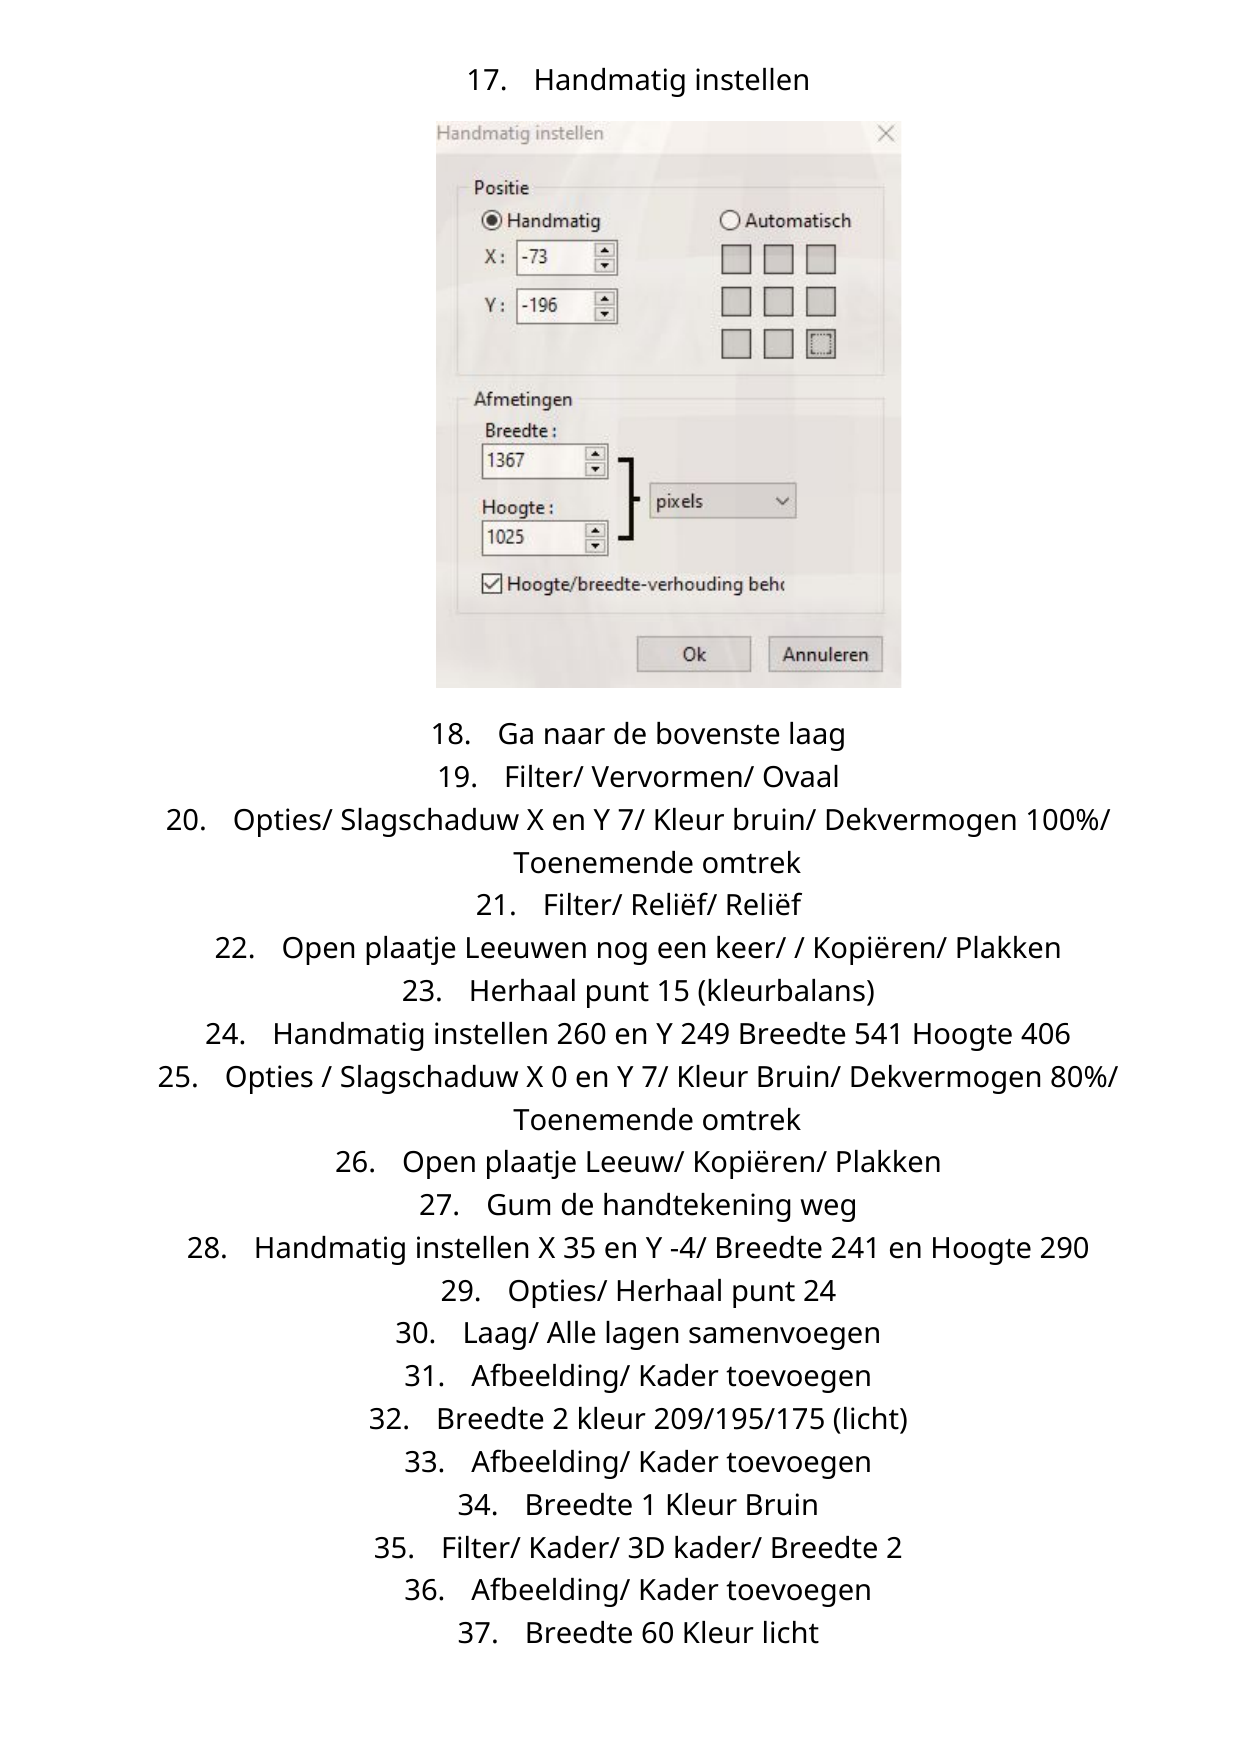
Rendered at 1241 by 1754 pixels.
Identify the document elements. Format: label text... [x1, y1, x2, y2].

list Opties / Slagschaduw X 0 en Y 7/ Kleur Bruin/ Dekvermogen 80%/ Toenemende omtrek [110, 1056, 1167, 1138]
list Afbeelding/ Kader toevoegen [110, 1441, 1167, 1481]
list Open plaatje Leeuwen nog een keer/ / Kopiëren/ Plakken [110, 927, 1167, 967]
picture [436, 121, 902, 688]
list Breedte 1 Kleur Bruin [110, 1484, 1167, 1524]
list Handmatig instellen [110, 59, 1167, 99]
list Laag/ Alle lagen samenvoegen [110, 1313, 1167, 1352]
list Handmatig instellen X 35 en Y -4/ Breedte 241 en Hoogte 290 [110, 1227, 1167, 1267]
list Filter/ Reliëf/ Reliëf [110, 885, 1167, 924]
list Ga naar de bovenste laag [110, 713, 1167, 753]
list Handmatig instellen 260 en Y 249 Breedte 541 Hoogte 406 [110, 1013, 1167, 1053]
list Opties/ Herhaal punt 24 [110, 1270, 1167, 1310]
list Afbeelding/ Kader toevoegen [110, 1356, 1167, 1395]
list Opties/ Slagschaduw X en Y 7/ Kleur bruin/ Dekvermogen 100%/ Toenemende omtrek [110, 799, 1167, 882]
list Breedte 2 kleur 209/195/175 (licht) [110, 1398, 1167, 1438]
list Filter/ Vervormen/ Ovaal [110, 756, 1167, 796]
list Herhaal punt 15 (kleurbalans) [110, 970, 1167, 1010]
list Filter/ Kader/ 3D kader/ Breedte 2 [110, 1527, 1167, 1567]
list Open plaatje Leeuw/ Kopiëren/ Plakken [110, 1142, 1167, 1181]
list Gum de handtekening weg [110, 1184, 1167, 1224]
list Breedte 60 Kleur licht [110, 1612, 1167, 1652]
list Afbeelding/ Kader toevoegen [110, 1570, 1167, 1609]
